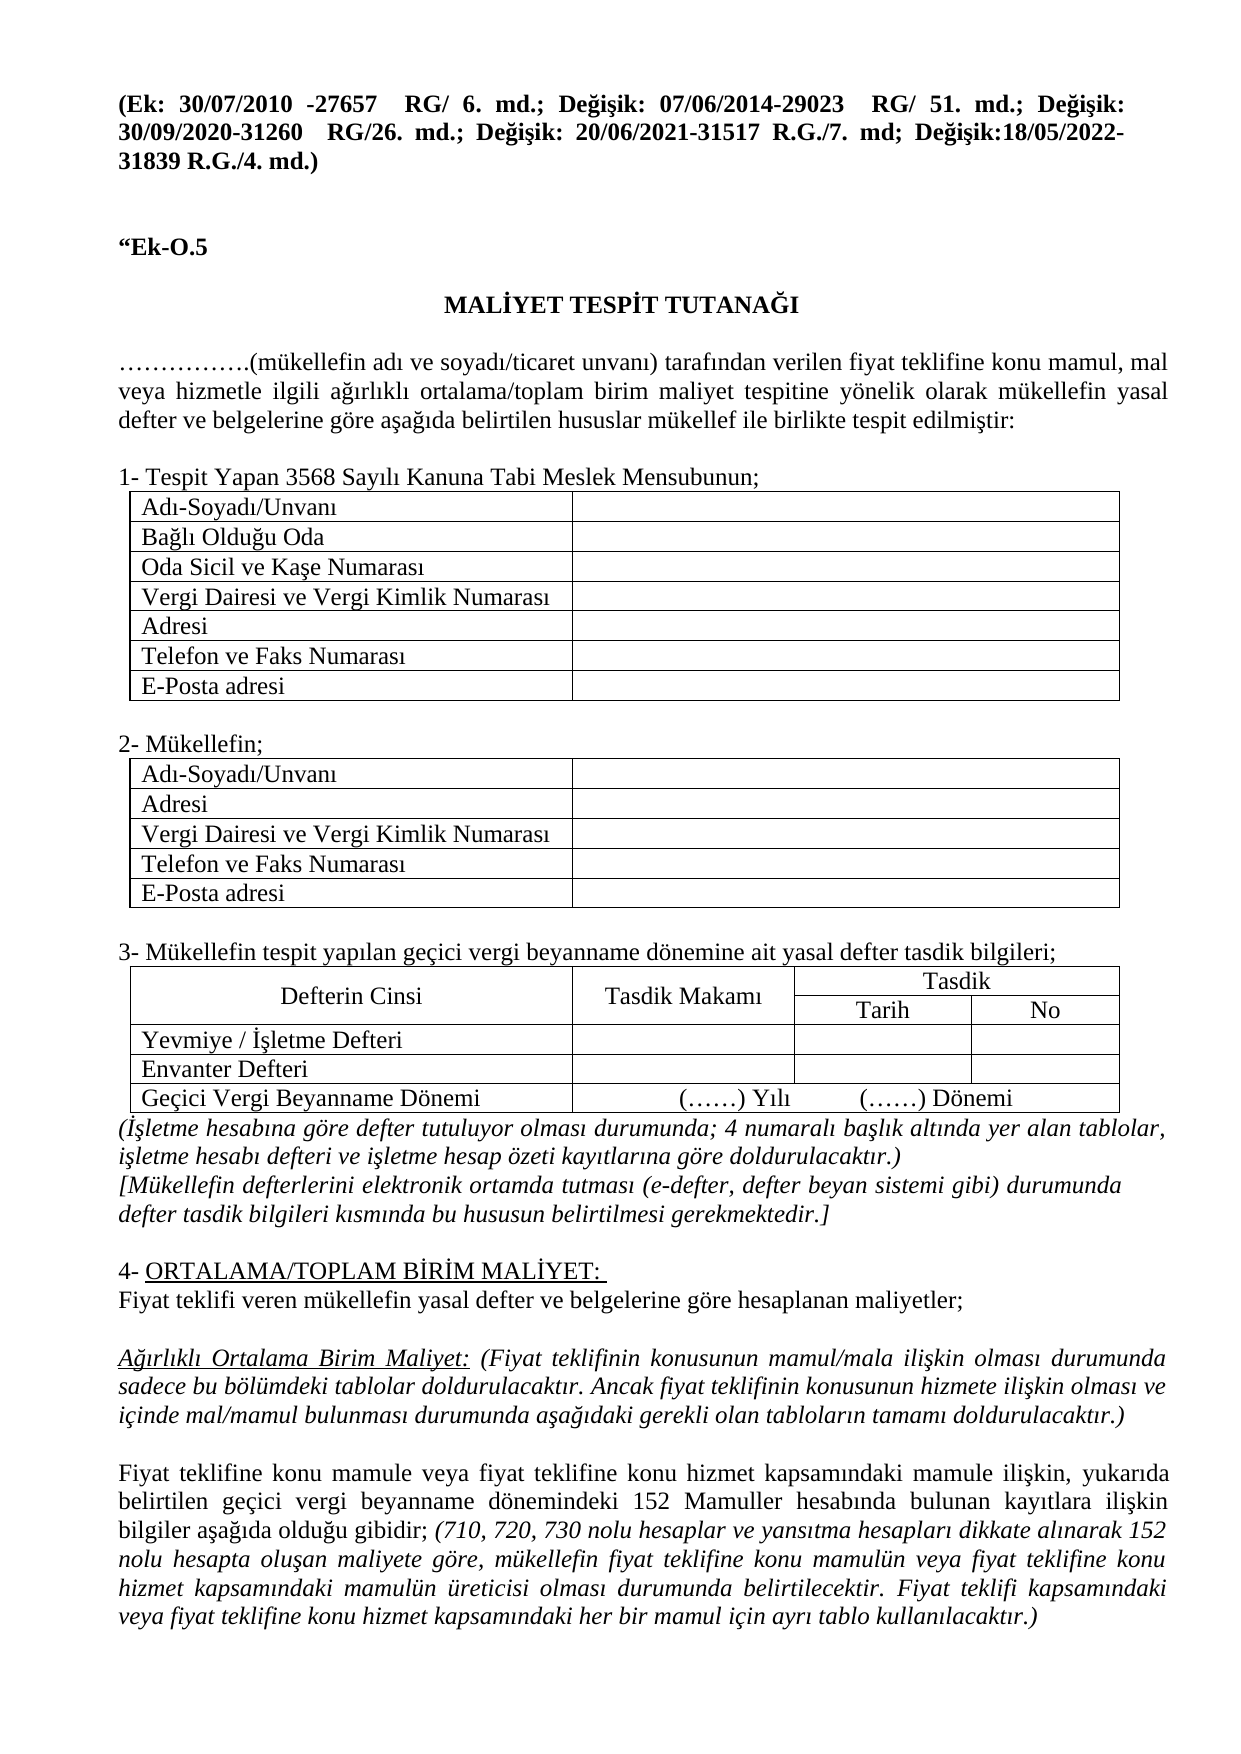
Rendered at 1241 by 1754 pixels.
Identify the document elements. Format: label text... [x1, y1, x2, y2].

table_cell [573, 1025, 794, 1053]
table_cell Vergi Dairesi ve Vergi Kimlik Numarası [131, 819, 572, 848]
table_cell Adresi [131, 611, 572, 640]
table_cell [972, 1055, 1119, 1083]
table_cell Telefon ve Faks Numarası [131, 641, 572, 670]
table_cell [573, 849, 1119, 877]
text …………….(mükellefin adı ve soyadı/ticaret unvanı) tarafından verilen fiyat teklifine konu mamul, mal veya hizmetle ilgili ağırlıklı ortalama/toplam birim maliyet tespitine yönelik olarak mükellefin yasal defter ve belgelerine göre aşağıda belirtilen hususlar mükellef ile birlikte tespit edilmiştir: [118, 347, 1169, 434]
text [Mükellefin defterlerini elektronik ortamda tutması (e-defter, defter beyan sistemi gibi) durumunda defter tasdik bilgileri kısmında bu hususun belirtilmesi gerekmektedir.] [118, 1170, 1125, 1228]
table_header Tasdik [795, 967, 1119, 995]
text Ağırlıklı Ortalama Birim Maliyet: (Fiyat teklifinin konusunun mamul/mala ilişkin olması durumunda sadece bu bölümdeki tablolar doldurulacaktır. Ancak fiyat teklifinin konusunun hizmete ilişkin olması ve içinde mal/mamul bulunması durumunda aşağıdaki gerekli olan tabloların tamamı doldurulacaktır.) [118, 1343, 1169, 1429]
table_cell [573, 641, 1119, 670]
text “Ek-O.5 [118, 232, 1125, 261]
table_cell [795, 1055, 971, 1083]
table_cell [573, 522, 1119, 551]
table_header Defterin Cinsi [131, 967, 572, 1024]
table_cell [573, 819, 1119, 848]
table_cell Oda Sicil ve Kaşe Numarası [131, 552, 572, 581]
title (Ek: 30/07/2010 -27657 RG/ 6. md.; Değişik: 07/06/2014-29023 RG/ 51. md.; Değişik: 30/09/2020-31260 RG/26. md.; Değişik: 20/06/2021-31517 R.G./7. md; Değişik:18/05/2022-31839 R.G./4. md.) [118, 89, 1125, 175]
table_cell Bağlı Olduğu Oda [131, 522, 572, 551]
table_cell No [972, 996, 1119, 1024]
table_header Tasdik Makamı [573, 967, 794, 1024]
table_cell Vergi Dairesi ve Vergi Kimlik Numarası [131, 582, 572, 610]
text 4- ORTALAMA/TOPLAM BİRİM MALİYET: [118, 1256, 1125, 1285]
table_header [573, 759, 1119, 788]
text Fiyat teklifine konu mamule veya fiyat teklifine konu hizmet kapsamındaki mamule ilişkin, yukarıda belirtilen geçici vergi beyanname dönemindeki 152 Mamuller hesabında bulunan kayıtlara ilişkin bilgiler aşağıda olduğu gibidir; (710, 720, 730 nolu hesaplar ve yansıtma hesapları dikkate alınarak 152 nolu hesapta oluşan maliyete göre, mükellefin fiyat teklifine konu mamulün veya fiyat teklifine konu hizmet kapsamındaki mamulün üreticisi olması durumunda belirtilecektir. Fiyat teklifi kapsamındaki veya fiyat teklifine konu hizmet kapsamındaki her bir mamul için ayrı tablo kullanılacaktır.) [118, 1458, 1169, 1630]
table_cell Adresi [131, 789, 572, 818]
table_cell Geçici Vergi Beyanname Dönemi [131, 1084, 572, 1112]
table_header Adı-Soyadı/Unvanı [131, 492, 572, 521]
table_cell [573, 789, 1119, 818]
text MALİYET TESPİT TUTANAĞI [118, 290, 1125, 319]
text 2- Mükellefin; [118, 729, 1125, 758]
text 1- Tespit Yapan 3568 Sayılı Kanuna Tabi Meslek Mensubunun; [118, 462, 1125, 491]
table_header [573, 492, 1119, 521]
table_cell [573, 552, 1119, 581]
table_header Adı-Soyadı/Unvanı [131, 759, 572, 788]
table_cell [972, 1025, 1119, 1053]
table_cell Envanter Defteri [131, 1055, 572, 1083]
table_cell [573, 1055, 794, 1083]
table_cell E-Posta adresi [131, 671, 572, 700]
table_cell Telefon ve Faks Numarası [131, 849, 572, 877]
text 3- Mükellefin tespit yapılan geçici vergi beyanname dönemine ait yasal defter tasdik bilgileri; [99, 937, 1169, 966]
table_cell E-Posta adresi [131, 879, 572, 907]
table_cell [573, 879, 1119, 907]
table_cell Yevmiye / İşletme Defteri [131, 1025, 572, 1053]
text Fiyat teklifi veren mükellefin yasal defter ve belgelerine göre hesaplanan maliyetler; [118, 1285, 1169, 1314]
text (İşletme hesabına göre defter tutuluyor olması durumunda; 4 numaralı başlık altında yer alan tablolar, işletme hesabı defteri ve işletme hesap özeti kayıtlarına göre doldurulacaktır.) [118, 1113, 1169, 1170]
table_cell [573, 582, 1119, 610]
table_cell (……) Yılı (……) Dönemi [573, 1084, 1119, 1112]
table_cell Tarih [795, 996, 971, 1024]
table_cell [573, 611, 1119, 640]
table_cell [795, 1025, 971, 1053]
table_cell [573, 671, 1119, 700]
